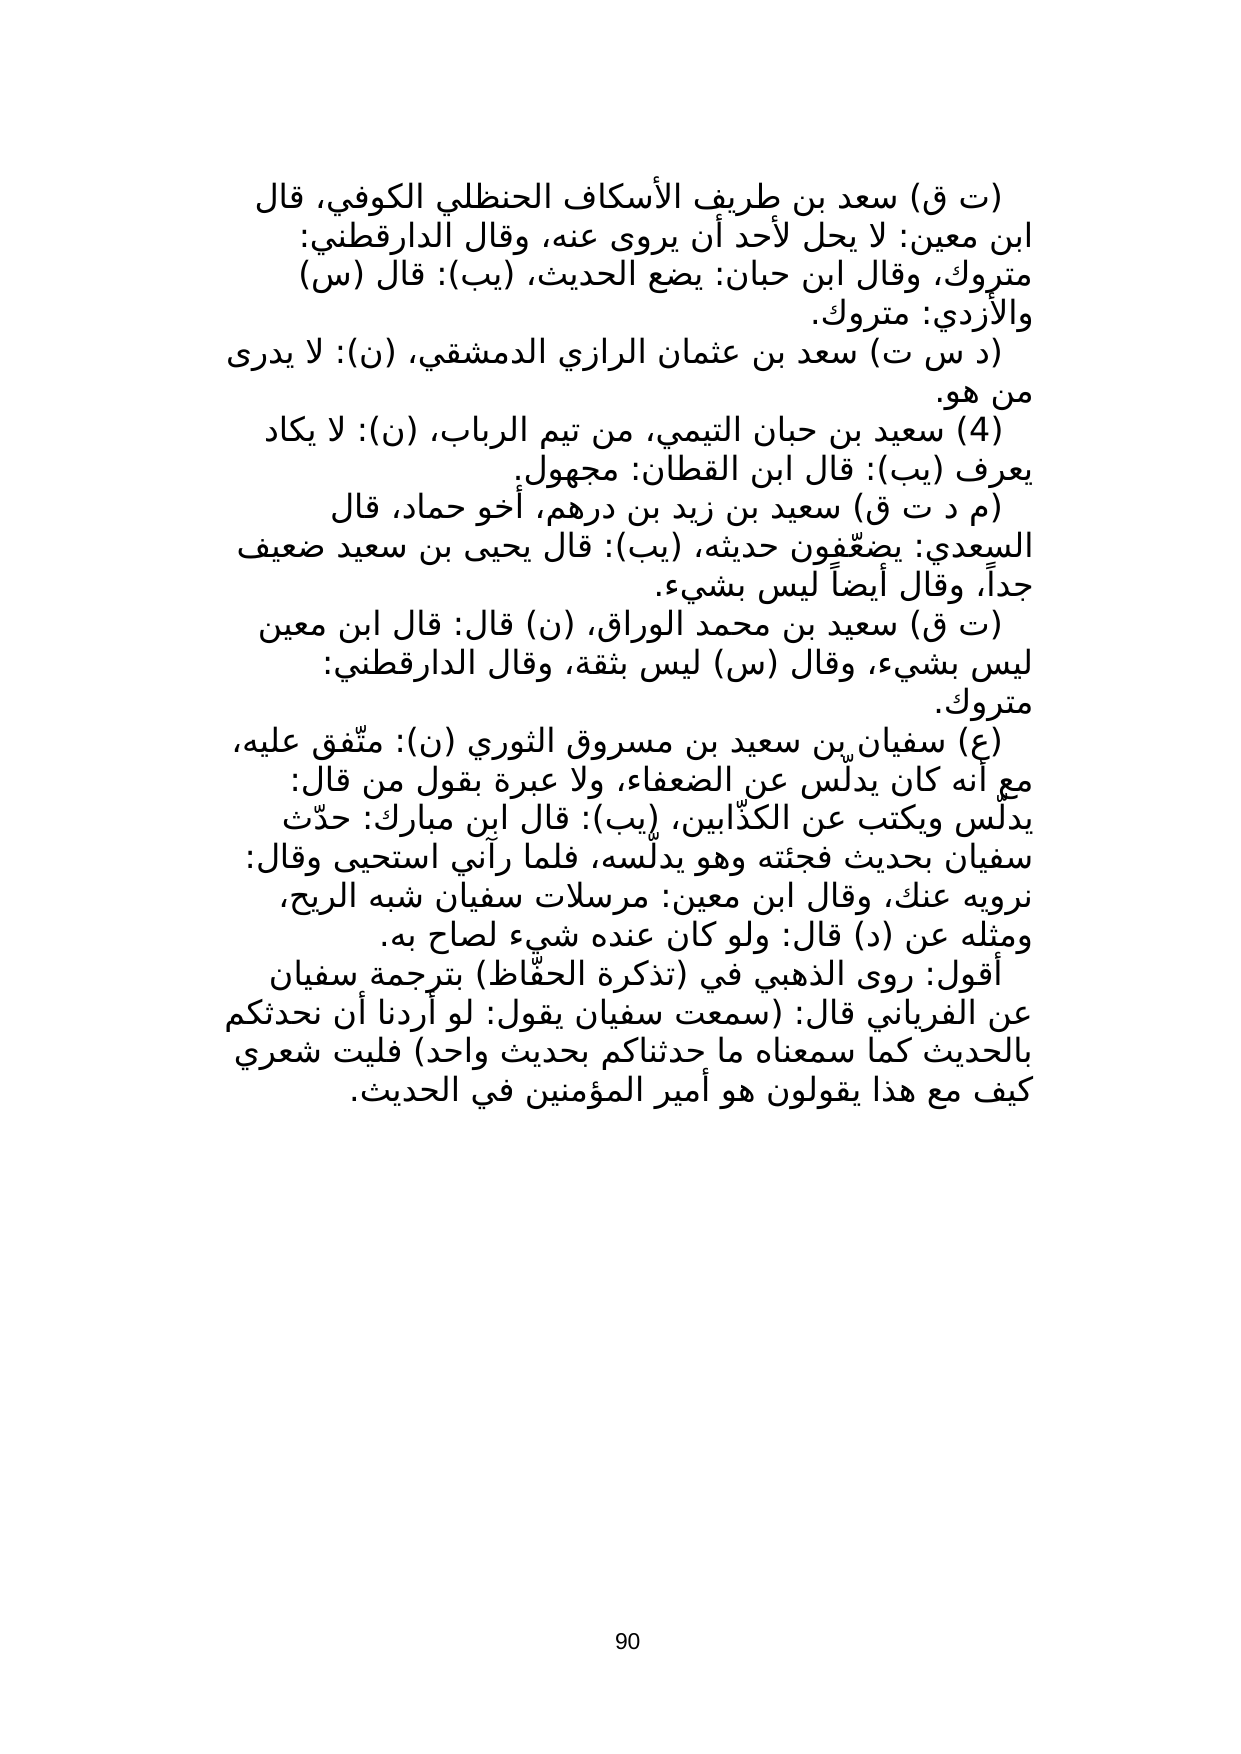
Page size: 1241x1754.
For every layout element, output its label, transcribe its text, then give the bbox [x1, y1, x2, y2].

text أقول: روى الذهبي في (تذكرة الحفّاظ) بترجمة سفيان عن الفرياني قال: (سمعت سفيان يقول: لو أردنا أن نحدثكم بالحديث كما سمعناه ما حدثناكم بحديث واحد) فليت شعري كيف مع هذا يقولون هو أمير المؤمنين في الحديث. [222, 954, 1033, 1110]
text (ع) سفيان بن سعيد بن مسروق الثوري (ن): متّفق عليه، مع أنه كان يدلّس عن الضعفاء، ولا عبرة بقول من قال: يدلّس ويكتب عن الكذّابين، (يب): قال ابن مبارك: حدّث سفيان بحديث فجئته وهو يدلّسه، فلما رآني استحيى وقال: نرويه عنك، وقال ابن معين: مرسلات سفيان شبه الريح، ومثله عن (د) قال: ولو كان عنده شيء لصاح به. [222, 721, 1033, 954]
text (4) سعيد بن حبان التيمي، من تيم الرباب، (ن): لا يكاد يعرف (يب): قال ابن القطان: مجهول. [222, 410, 1033, 488]
text (ت ق) سعد بن طريف الأسكاف الحنظلي الكوفي، قال ابن معين: لا يحل لأحد أن يروى عنه، وقال الدارقطني: متروك، وقال ابن حبان: يضع الحديث، (يب): قال (س) والأزدي: متروك. [222, 177, 1033, 333]
text (د س ت) سعد بن عثمان الرازي الدمشقي، (ن): لا يدرى من هو. [222, 333, 1033, 410]
text (ت ق) سعيد بن محمد الوراق، (ن) قال: قال ابن معين ليس بشيء، وقال (س) ليس بثقة، وقال الدارقطني: متروك. [222, 604, 1033, 721]
text (م د ت ق) سعيد بن زيد بن درهم، أخو حماد، قال السعدي: يضعّفون حديثه، (يب): قال يحيى بن سعيد ضعيف جداً، وقال أيضاً ليس بشيء. [222, 488, 1033, 604]
